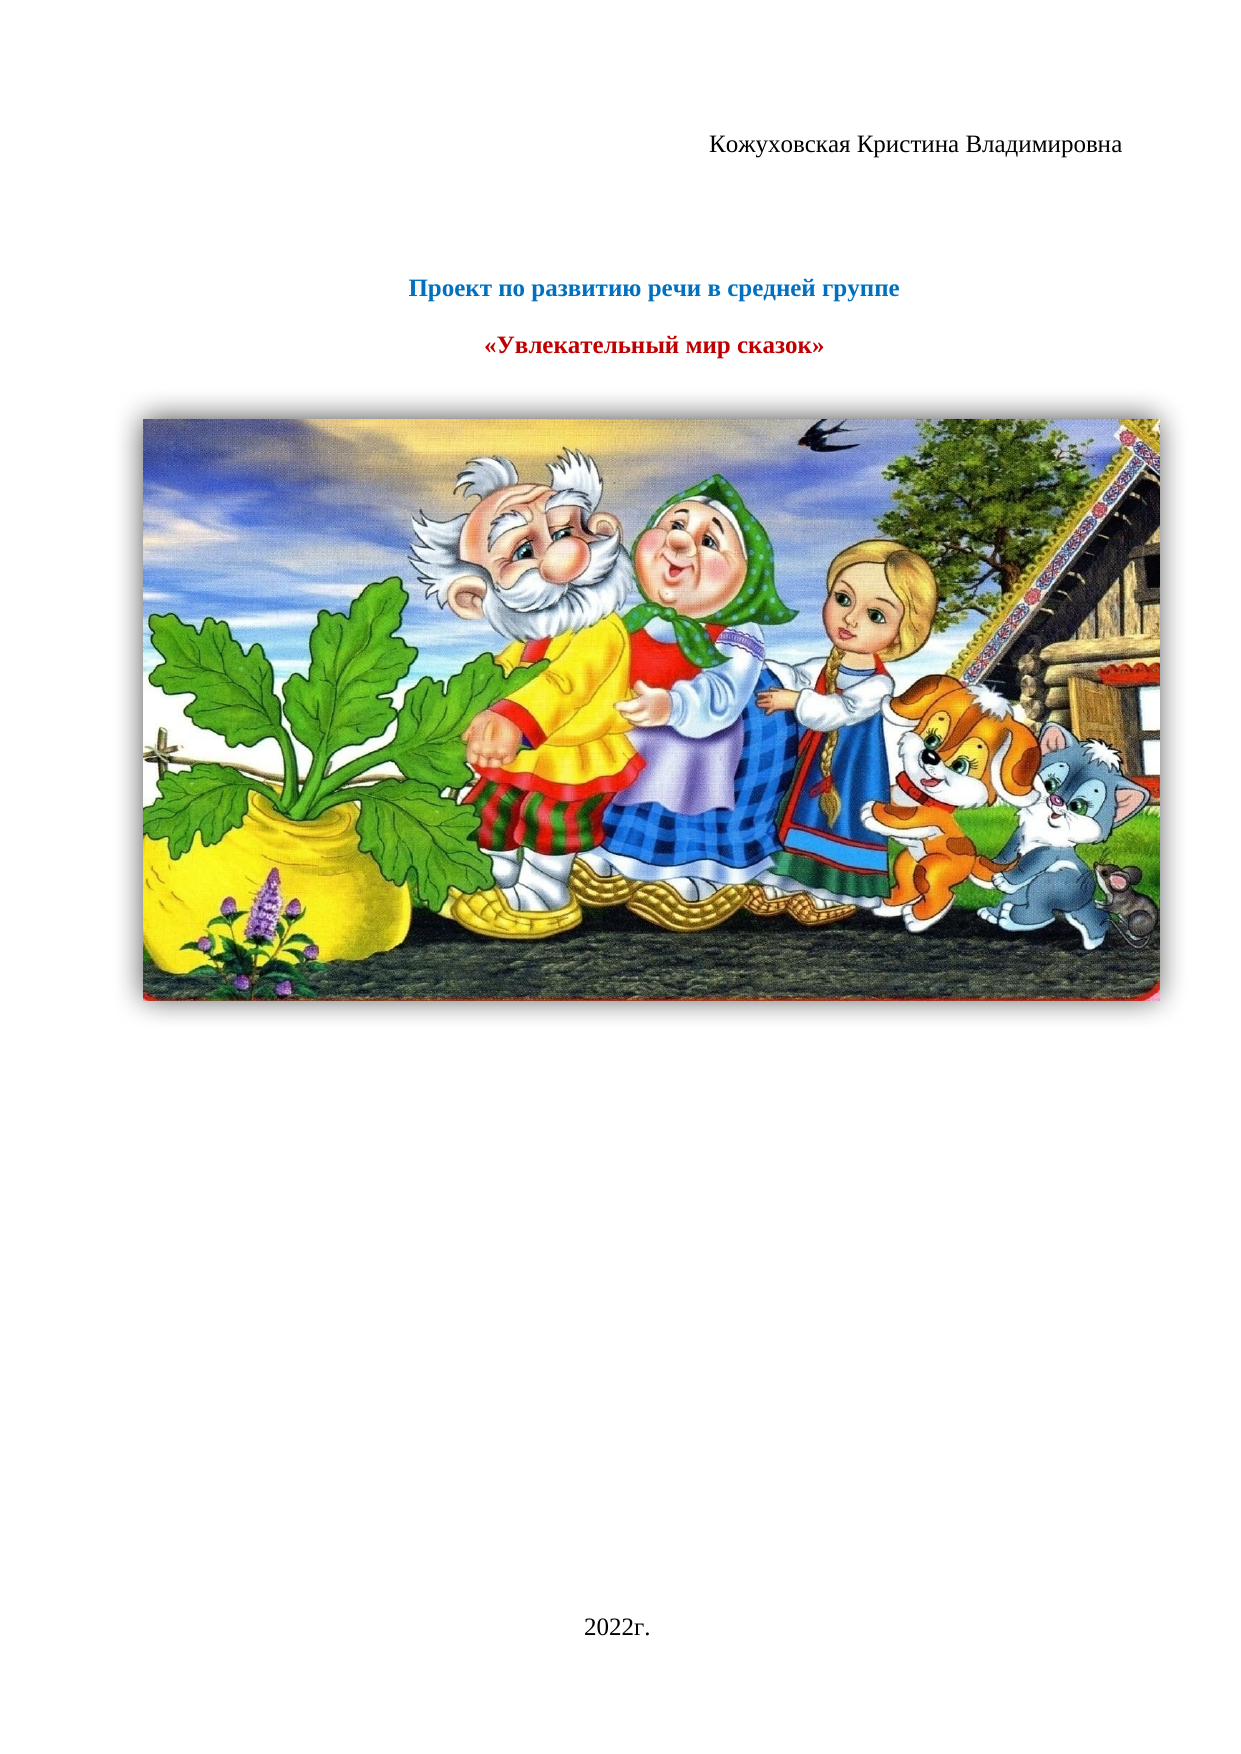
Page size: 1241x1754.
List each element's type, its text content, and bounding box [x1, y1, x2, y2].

picture [143, 419, 1160, 1001]
text «Увлекательный мир сказок» [112, 330, 1122, 359]
text Кожуховская Кристина Владимировна [112, 129, 1122, 158]
text Проект по развитию речи в средней группе [112, 273, 1122, 302]
text 2022г. [112, 1612, 1122, 1640]
